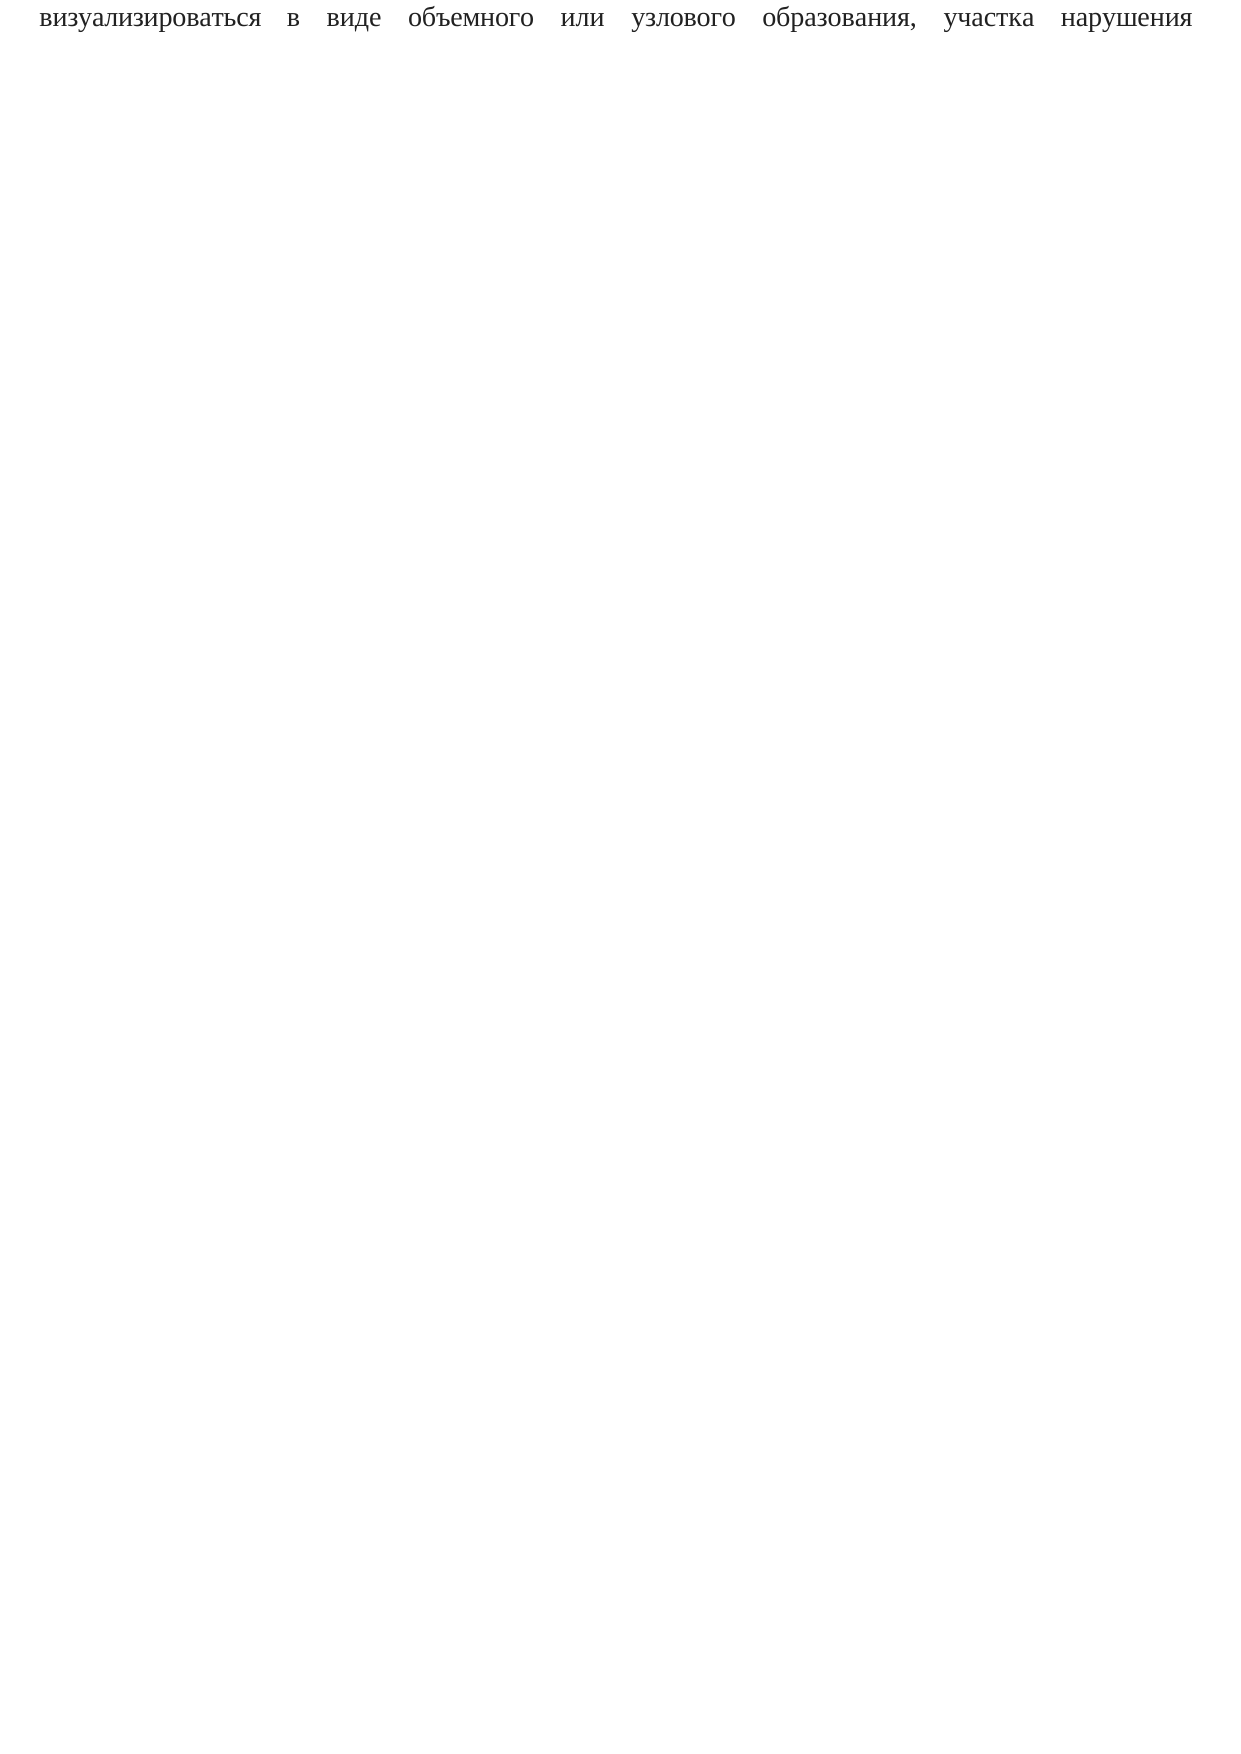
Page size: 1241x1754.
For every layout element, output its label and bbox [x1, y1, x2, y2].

text [39, 0, 1201, 32]
